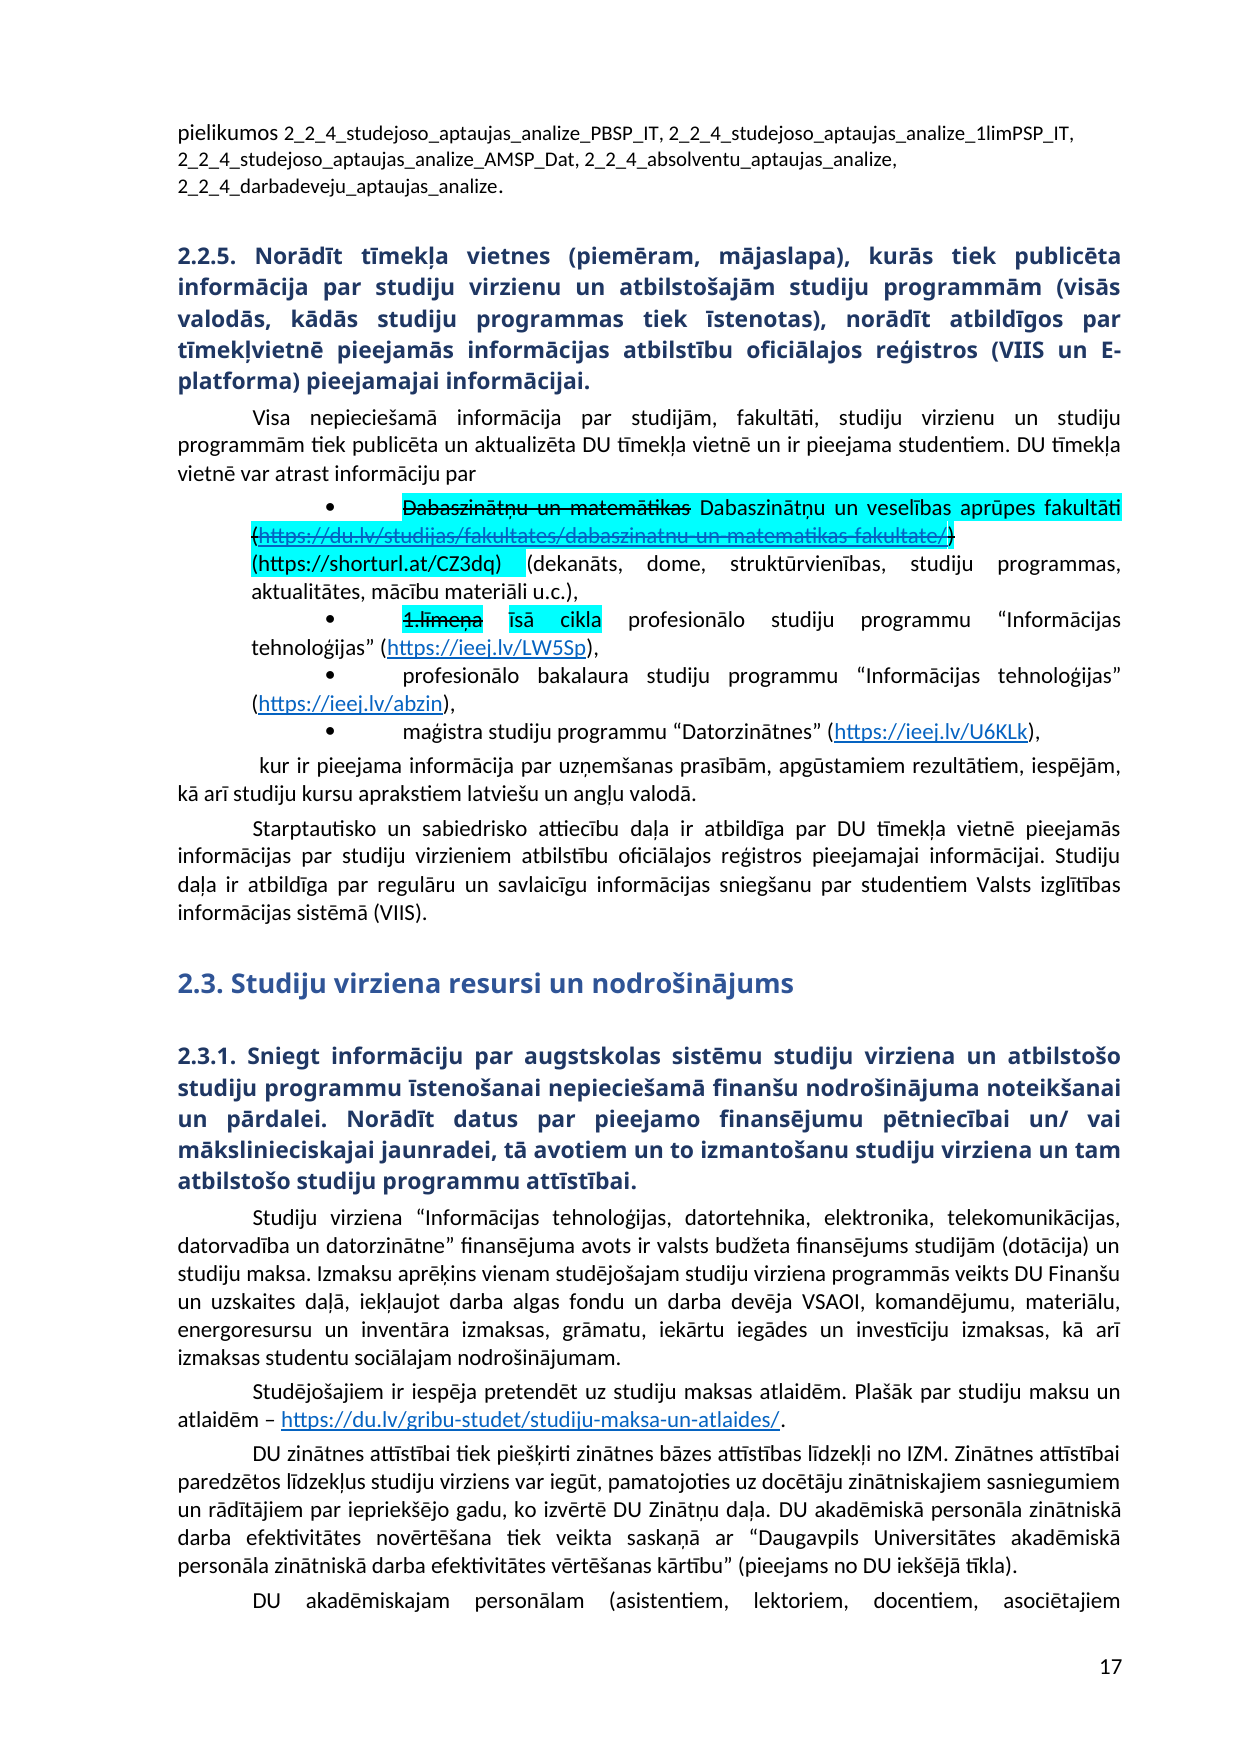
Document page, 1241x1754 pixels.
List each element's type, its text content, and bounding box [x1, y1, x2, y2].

text maģistra studiju programmu “Datorzinātnes” (https://ieej.lv/U6KLk), [251, 717, 1122, 745]
text kur ir pieejama informācija par uzņemšanas prasībām, apgūstamiem rezultātiem, iespējām, kā arī studiju kursu aprakstiem latviešu un angļu valodā. [177, 751, 1122, 807]
text Studiju virziena “Informācijas tehnoloģijas, datortehnika, elektronika, telekomunikācijas, datorvadība un datorzinātne” finansējuma avots ir valsts budžeta finansējums studijām (dotācija) un studiju maksa. Izmaksu aprēķins vienam studējošajam studiju virziena programmās veikts DU Finanšu un uzskaites daļā, iekļaujot darba algas fondu un darba devēja VSAOI, komandējumu, materiālu, energoresursu un inventāra izmaksas, grāmatu, iekārtu iegādes un investīciju izmaksas, kā arī izmaksas studentu sociālajam nodrošinājumam. [177, 1203, 1122, 1371]
text 1.līmeņa īsā cikla profesionālo studiju programmu “Informācijas tehnoloģijas” (https://ieej.lv/LW5Sp), [251, 605, 1122, 661]
text profesionālo bakalaura studiju programmu “Informācijas tehnoloģijas” (https://ieej.lv/abzin), [251, 661, 1122, 717]
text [177, 118, 1122, 199]
text Dabaszinātņu un matemātikas Dabaszinātņu un veselības aprūpes fakultāti (https://du.lv/studijas/fakultates/dabaszinatnu-un-matematikas-fakultate/) (https://shorturl.at/CZ3dq) (dekanāts, dome, struktūrvienības, studiju programmas, aktualitātes, mācību materiāli u.c.), [251, 521, 1122, 605]
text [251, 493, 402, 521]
subtitle 2.3.1. Sniegt informāciju par augstskolas sistēmu studiju virziena un atbilstošo studiju programmu īstenošanai nepieciešamā finanšu nodrošinājuma noteikšanai un pārdalei. Norādīt datus par pieejamo finansējumu pētniecībai un/ vai mākslinieciskajai jaunradei, tā avotiem un to izmantošanu studiju virziena un tam atbilstošo studiju programmu attīstībai. [177, 1040, 1122, 1197]
text Studējošajiem ir iespēja pretendēt uz studiju maksas atlaidēm. Plašāk par studiju maksu un atlaidēm – https://du.lv/gribu-studet/studiju-maksa-un-atlaides/. [177, 1377, 1122, 1433]
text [177, 1586, 1122, 1614]
text Starptautisko un sabiedrisko attiecību daļa ir atbildīga par DU tīmekļa vietnē pieejamās informācijas par studiju virzieniem atbilstību oficiālajos reģistros pieejamajai informācijai. Studiju daļa ir atbildīga par regulāru un savlaicīgu informācijas sniegšanu par studentiem Valsts izglītības informācijas sistēmā (VIIS). [177, 814, 1122, 926]
subtitle 2.3. Studiju virziena resursi un nodrošinājums [177, 964, 1122, 1001]
text Visa nepieciešamā informācija par studijām, fakultāti, studiju virzienu un studiju programmām tiek publicēta un aktualizēta DU tīmekļa vietnē un ir pieejama studentiem. DU tīmekļa vietnē var atrast informāciju par [177, 403, 1122, 487]
subtitle 2.2.5. Norādīt tīmekļa vietnes (piemēram, mājaslapa), kurās tiek publicēta informācija par studiju virzienu un atbilstošajām studiju programmām (visās valodās, kādās studiju programmas tiek īstenotas), norādīt atbildīgos par tīmekļvietnē pieejamās informācijas atbilstību oficiālajos reģistros (VIIS un E-platforma) pieejamajai informācijai. [177, 240, 1122, 396]
text DU zinātnes attīstībai tiek piešķirti zinātnes bāzes attīstības līdzekļi no IZM. Zinātnes attīstībai paredzētos līdzekļus studiju virziens var iegūt, pamatojoties uz docētāju zinātniskajiem sasniegumiem un rādītājiem par iepriekšējo gadu, ko izvērtē DU Zinātņu daļa. DU akadēmiskā personāla zinātniskā darba efektivitātes novērtēšana tiek veikta saskaņā ar “Daugavpils Universitātes akadēmiskā personāla zinātniskā darba efektivitātes vērtēšanas kārtību” (pieejams no DU iekšējā tīkla). [177, 1439, 1122, 1579]
